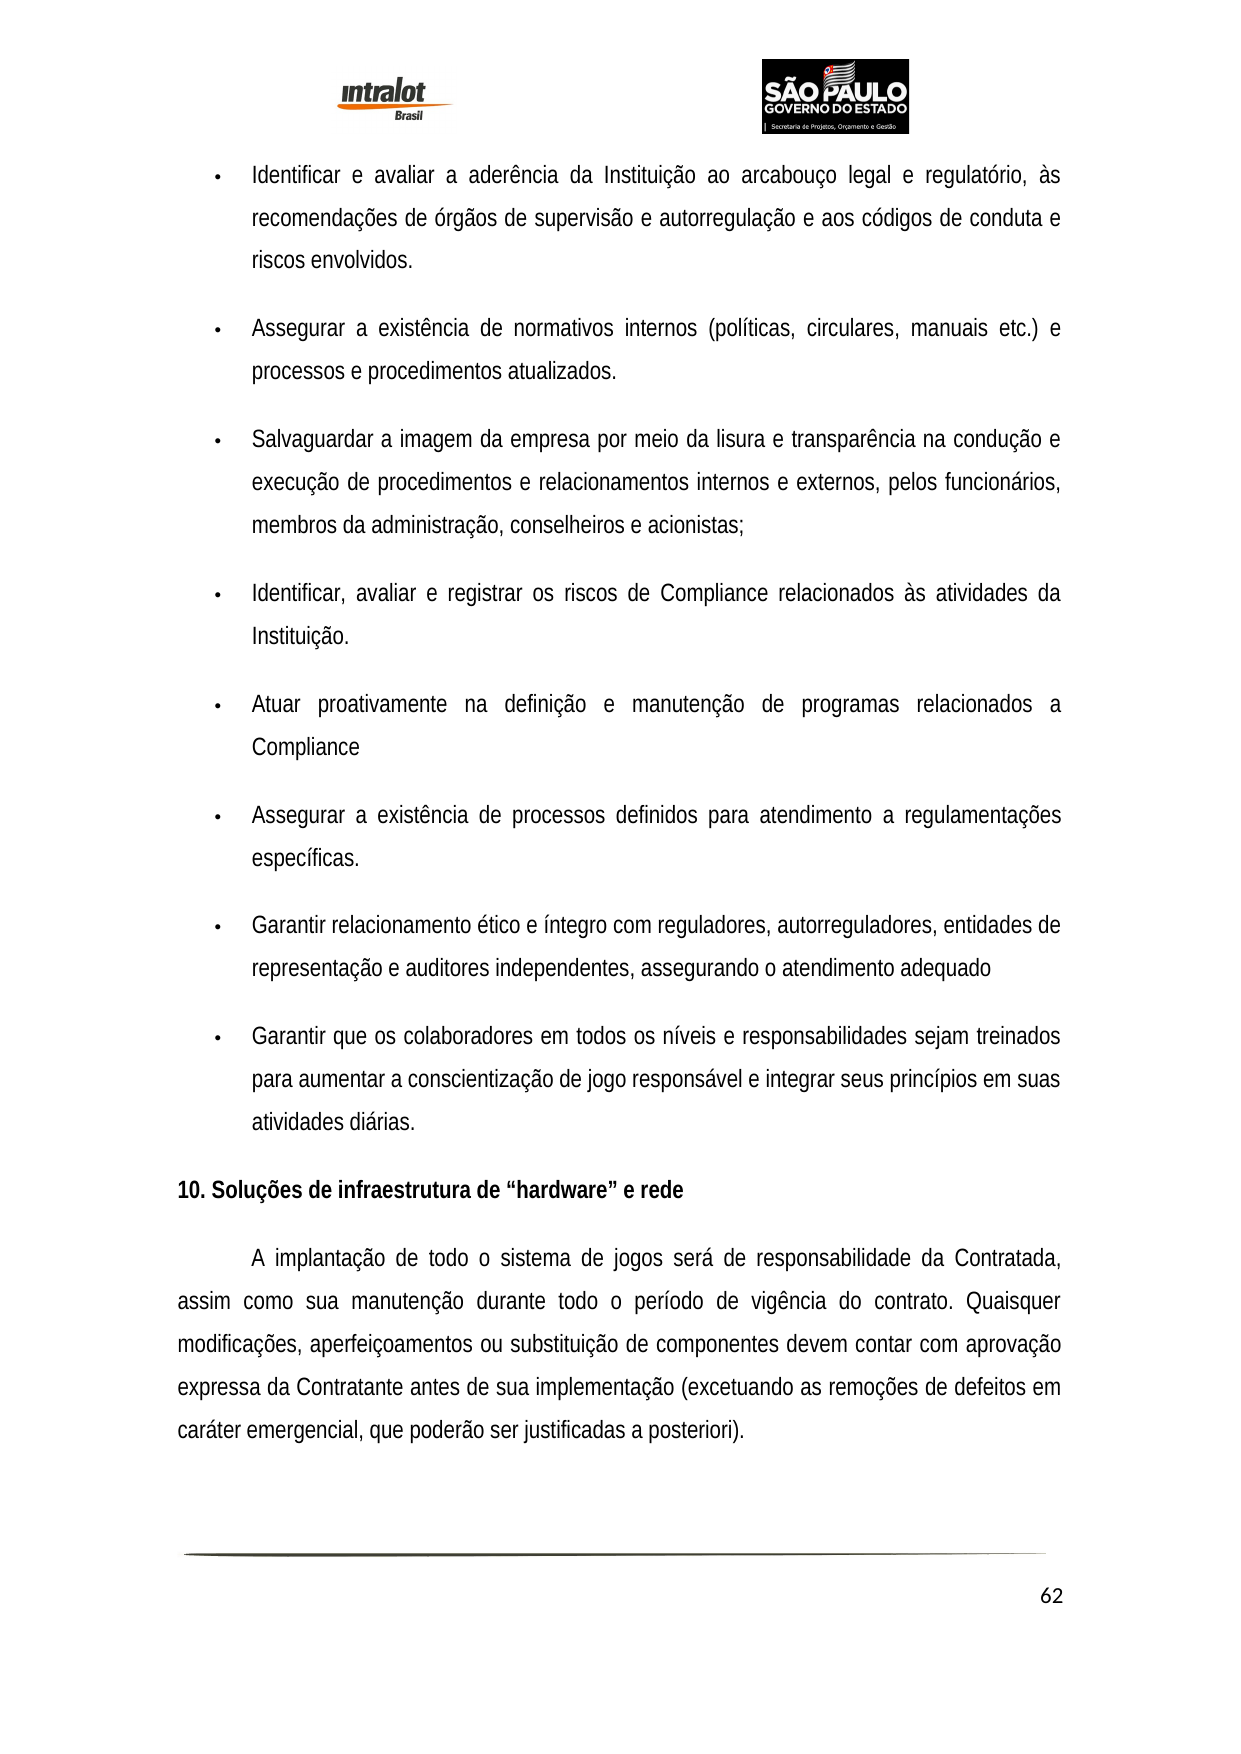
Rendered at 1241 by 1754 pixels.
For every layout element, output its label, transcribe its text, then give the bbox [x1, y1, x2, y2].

list Identificar e avaliar a aderência da Instituição ao arcabouço legal e regulatório, às recomendações de órgãos de supervisão e autorregulação e aos códigos de conduta e riscos envolvidos. [214, 159, 1063, 274]
picture [762, 59, 910, 134]
text A implantação de todo o sistema de jogos será de responsabilidade da Contratada, assim como sua manutenção durante todo o período de vigência do contrato. Quaisquer modificações, aperfeiçoamentos ou substituição de componentes devem contar com aprovação expressa da Contratante antes de sua implementação (excetuando as remoções de defeitos em caráter emergencial, que poderão ser justificadas a posteriori). [177, 1243, 1063, 1443]
list Identificar, avaliar e registrar os riscos de Compliance relacionados às atividades da Instituição. [214, 578, 1063, 649]
list Atuar proativamente na definição e manutenção de programas relacionados a Compliance [214, 689, 1063, 760]
list Garantir relacionamento ético e íntegro com reguladores, autorreguladores, entidades de representação e auditores independentes, assegurando o atendimento adequado [214, 910, 1063, 982]
picture [331, 66, 457, 134]
list Garantir que os colaboradores em todos os níveis e responsabilidades sejam treinados para aumentar a conscientização de jogo responsável e integrar seus princípios em suas atividades diárias. [214, 1021, 1063, 1136]
title 10. Soluções de infraestrutura de “hardware” e rede [177, 1175, 1063, 1204]
list Assegurar a existência de processos definidos para atendimento a regulamentações específicas. [214, 799, 1063, 871]
list Assegurar a existência de normativos internos (políticas, circulares, manuais etc.) e processos e procedimentos atualizados. [214, 313, 1063, 385]
picture [177, 1551, 1046, 1558]
list Salvaguardar a imagem da empresa por meio da lisura e transparência na condução e execução de procedimentos e relacionamentos internos e externos, pelos funcionários, membros da administração, conselheiros e acionistas; [214, 424, 1063, 539]
